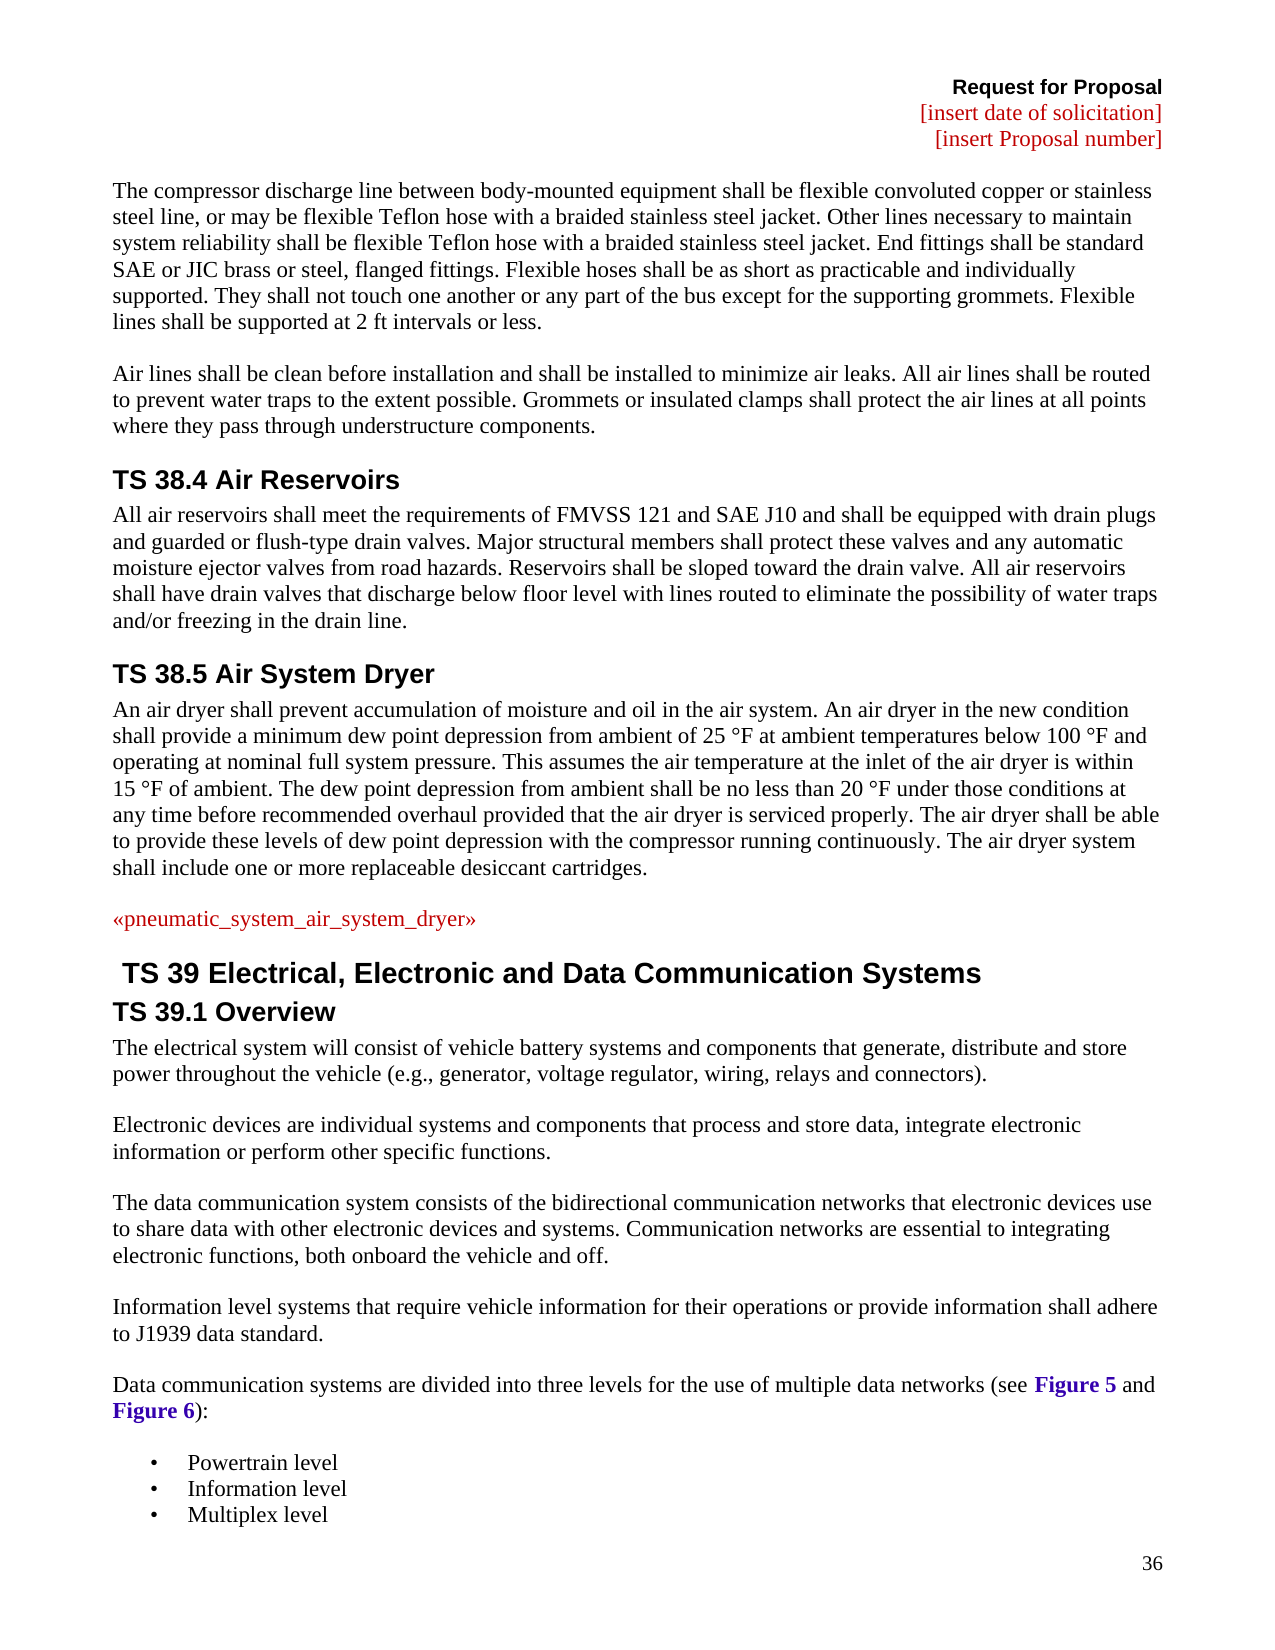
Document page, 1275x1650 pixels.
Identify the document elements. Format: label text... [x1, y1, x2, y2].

list Powertrain level [150, 1449, 1162, 1475]
subtitle Electrical, Electronic and Data Communication Systems [122, 956, 1162, 990]
subtitle Air Reservoirs [112, 464, 1162, 495]
text Electronic devices are individual systems and components that process and store data, integrate electronic information or perform other specific functions. [112, 1111, 1162, 1164]
text The data communication system consists of the bidirectional communication networks that electronic devices use to share data with other electronic devices and systems. Communication networks are essential to integrating electronic functions, both onboard the vehicle and off. [112, 1189, 1162, 1268]
list Multiplex level [150, 1501, 1162, 1528]
text The electrical system will consist of vehicle battery systems and components that generate, distribute and store power throughout the vehicle (e.g., generator, voltage regulator, wiring, relays and connectors). [112, 1034, 1162, 1086]
text Information level systems that require vehicle information for their operations or provide information shall adhere to J1939 data standard. [112, 1293, 1162, 1346]
list Information level [150, 1475, 1162, 1501]
text An air dryer shall prevent accumulation of moisture and oil in the air system. An air dryer in the new condition shall provide a minimum dew point depression from ambient of 25 °F at ambient temperatures below 100 °F and operating at nominal full system pressure. This assumes the air temperature at the inlet of the air dryer is within 15 °F of ambient. The dew point depression from ambient shall be no less than 20 °F under those conditions at any time before recommended overhaul provided that the air dryer is serviced properly. The air dryer shall be able to provide these levels of dew point depression with the compressor running continuously. The air dryer system shall include one or more replaceable desiccant cartridges. [112, 696, 1162, 880]
text The compressor discharge line between body-mounted equipment shall be flexible convoluted copper or stainless steel line, or may be flexible Teflon hose with a braided stainless steel jacket. Other lines necessary to maintain system reliability shall be flexible Teflon hose with a braided stainless steel jacket. End fittings shall be standard SAE or JIC brass or steel, flanged fittings. Flexible hoses shall be as short as practicable and individually supported. They shall not touch one another or any part of the bus except for the supporting grommets. Flexible lines shall be supported at 2 ft intervals or less. [112, 177, 1162, 335]
subtitle Air System Dryer [112, 658, 1162, 689]
text All air reservoirs shall meet the requirements of FMVSS 121 and SAE J10 and shall be equipped with drain plugs and guarded or flush-type drain valves. Major structural members shall protect these valves and any automatic moisture ejector valves from road hazards. Reservoirs shall be sloped toward the drain valve. All air reservoirs shall have drain valves that discharge below floor level with lines routed to eliminate the possibility of water traps and/or freezing in the drain line. [112, 501, 1162, 633]
text «pneumatic_system_air_system_dryer» [112, 905, 1162, 931]
text Air lines shall be clean before installation and shall be installed to minimize air leaks. All air lines shall be routed to prevent water traps to the extent possible. Grommets or insulated clamps shall protect the air lines at all points where they pass through understructure components. [112, 360, 1162, 439]
subtitle Overview [112, 996, 1162, 1027]
text Data communication systems are divided into three levels for the use of multiple data networks (see Figure 5 and Figure 6): [112, 1371, 1162, 1424]
